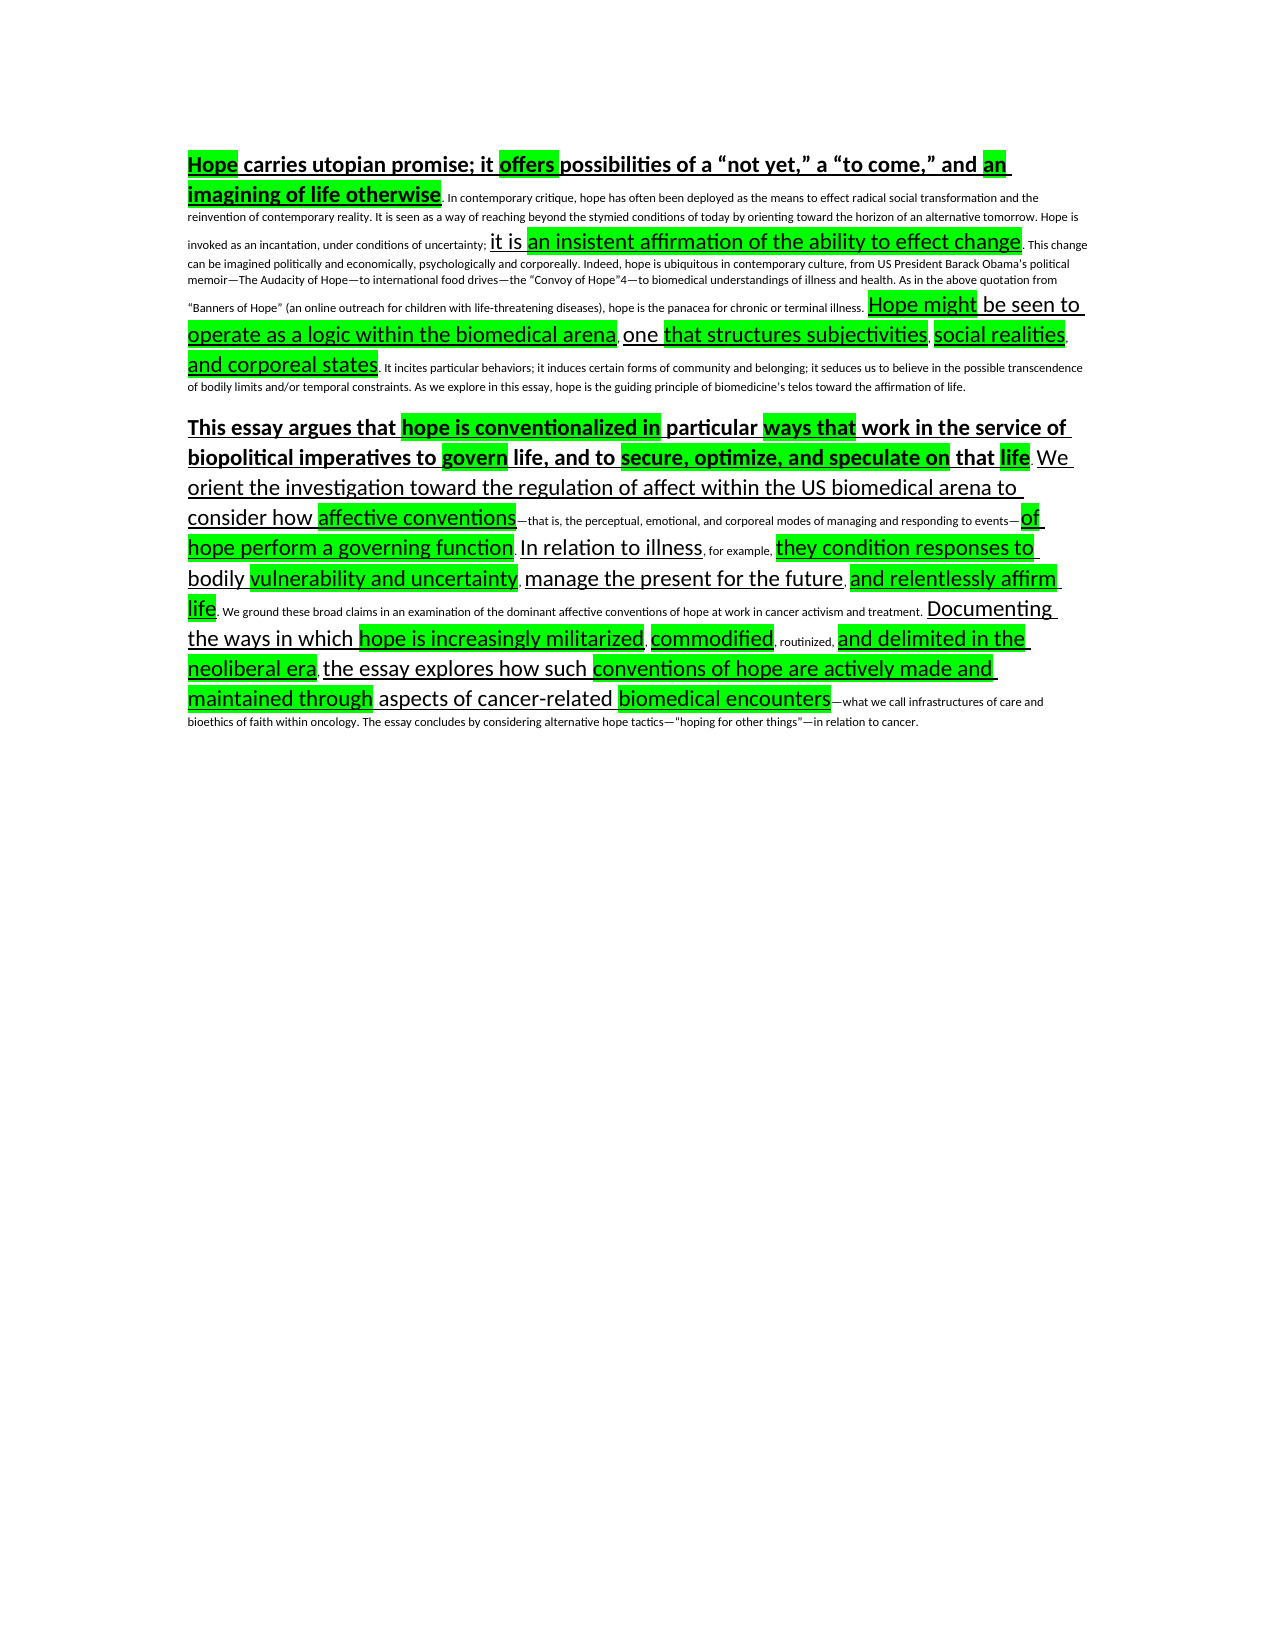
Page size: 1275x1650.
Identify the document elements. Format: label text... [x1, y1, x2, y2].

text This essay argues that hope is conventionalized in particular ways that work in the service of biopolitical imperatives to govern life, and to secure, optimize, and speculate on that life. We orient the investigation toward the regulation of affect within the US biomedical arena to consider how affective conventions—that is, the perceptual, emotional, and corporeal modes of managing and responding to events—of hope perform a governing function. In relation to illness, for example, they condition responses to bodily vulnerability and uncertainty, manage the present for the future, and relentlessly affirm life. We ground these broad claims in an examination of the dominant affective conventions of hope at work in cancer activism and treatment. Documenting the ways in which hope is increasingly militarized, commodified, routinized, and delimited in the neoliberal era, the essay explores how such conventions of hope are actively made and maintained through aspects of cancer-related biomedical encounters—what we call infrastructures of care and bioethics of faith within oncology. The essay concludes by considering alternative hope tactics—“hoping for other things”—in relation to cancer. [187, 413, 1087, 729]
text Hope carries utopian promise; it offers possibilities of a “not yet,” a “to come,” and an imagining of life otherwise. In contemporary critique, hope has often been deployed as the means to effect radical social transformation and the reinvention of contemporary reality. It is seen as a way of reaching beyond the stymied conditions of today by orienting toward the horizon of an alternative tomorrow. Hope is invoked as an incantation, under conditions of uncertainty; it is an insistent affirmation of the ability to effect change. This change can be imagined politically and economically, psychologically and corporeally. Indeed, hope is ubiquitous in contemporary culture, from US President Barack Obama’s political memoir—The Audacity of Hope—to international food drives—the “Convoy of Hope”4—to biomedical understandings of illness and health. As in the above quotation from “Banners of Hope” (an online outreach for children with life-threatening diseases), hope is the panacea for chronic or terminal illness. Hope might be seen to operate as a logic within the biomedical arena, one that structures subjectivities, social realities, and corporeal states. It incites particular behaviors; it induces certain forms of community and belonging; it seduces us to believe in the possible transcendence of bodily limits and/or temporal constraints. As we explore in this essay, hope is the guiding principle of biomedicine’s telos toward the affirmation of life. [187, 150, 1087, 395]
